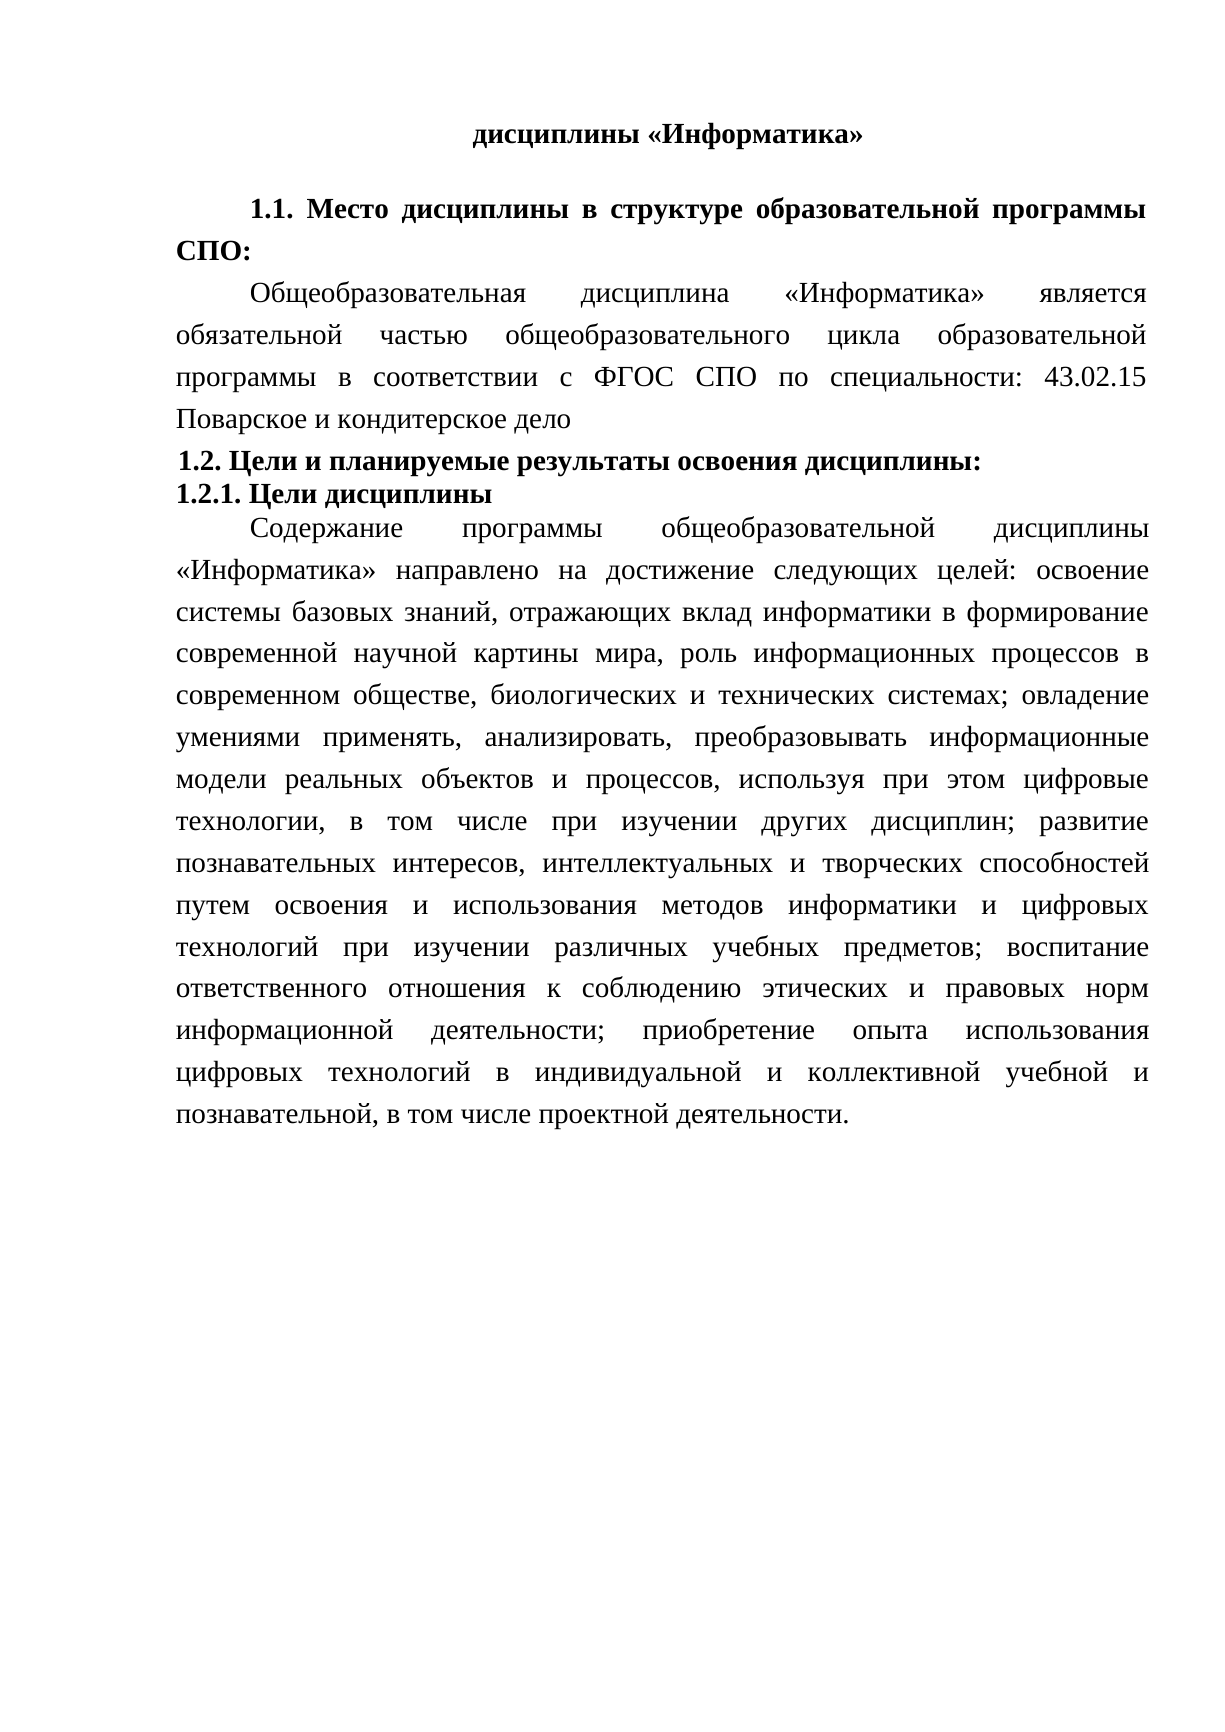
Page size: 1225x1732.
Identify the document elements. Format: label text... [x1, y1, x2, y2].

text 1.2.1. Цели дисциплины [176, 476, 1141, 510]
list Общеобразовательная дисциплина «Информатика» является обязательной частью общеобразовательного цикла образовательной программы в соответствии с ФГОС СПО по специальности: 43.02.15 Поварское и кондитерское дело [176, 275, 1147, 434]
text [183, 116, 1153, 150]
text Содержание программы общеобразовательной дисциплины «Информатика» направлено на достижение следующих целей: освоение системы базовых знаний, отражающих вклад информатики в формирование современной научной картины мира, роль информационных процессов в современном обществе, биологических и технических системах; овладение умениями применять, анализировать, преобразовывать информационные модели реальных объектов и процессов, используя при этом цифровые технологии, в том числе при изучении других дисциплин; развитие познавательных интересов, интеллектуальных и творческих способностей путем освоения и использования методов информатики и цифровых технологий при изучении различных учебных предметов; воспитание ответственного отношения к соблюдению этических и правовых норм информационной деятельности; приобретение опыта использования цифровых технологий в индивидуальной и коллективной учебной и познавательной, в том числе проектной деятельности. [176, 510, 1150, 1130]
list Место дисциплины в структуре образовательной программы СПО: [176, 192, 1147, 267]
text 1.2. Цели и планируемые результаты освоения дисциплины: [178, 443, 1141, 476]
